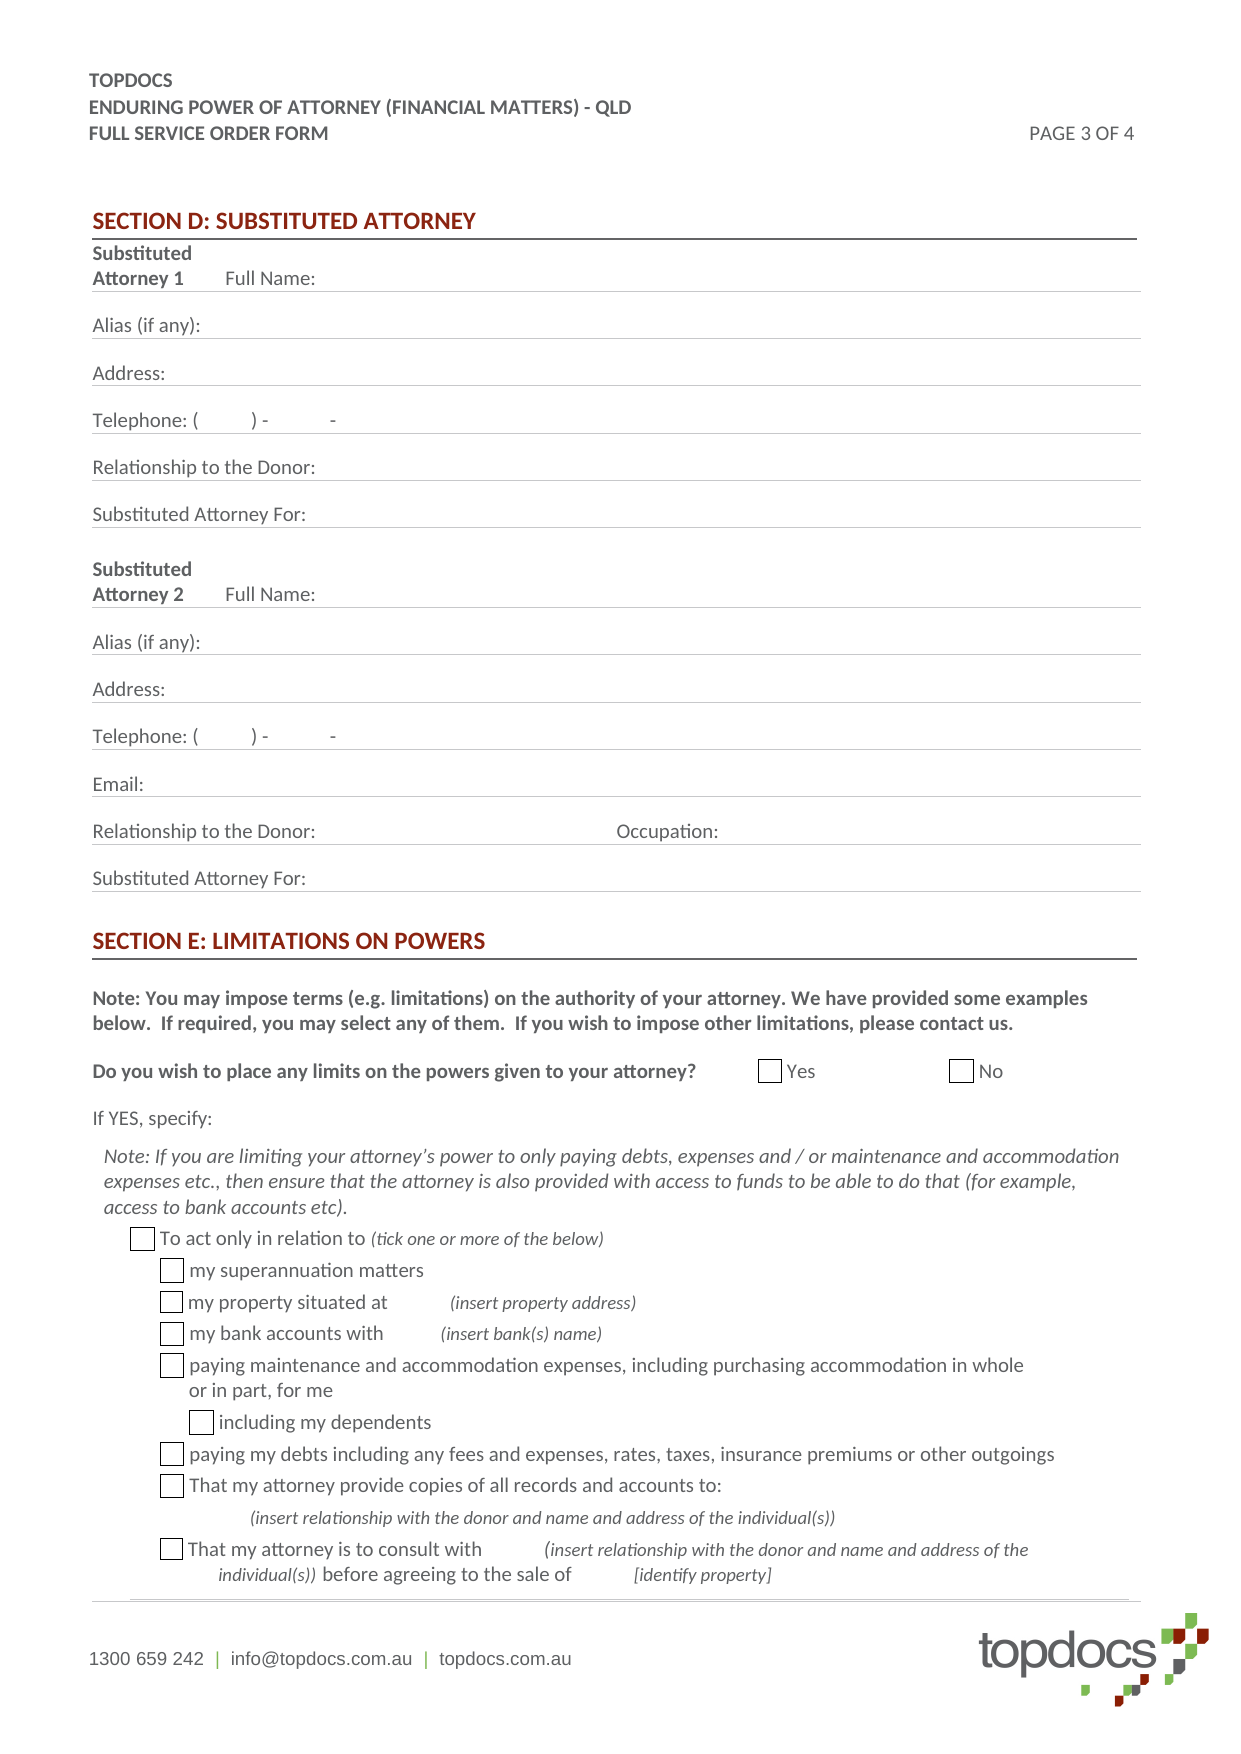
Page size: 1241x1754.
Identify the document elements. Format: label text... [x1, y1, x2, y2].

picture [978, 1613, 1209, 1707]
table_header Note: You may impose terms (e.g. limitations) on the authority of your attorney. We have provided some examples below. If required, you may select any of them. If you wish to impose other limitations, please contact us. [92, 960, 1141, 1036]
table_cell Relationship to the Donor: [92, 434, 1141, 480]
table_cell No [949, 1036, 1141, 1083]
text SECTION E: LIMITATIONS ON POWERS [92, 925, 1137, 958]
table_cell Substituted Attorney For: [92, 481, 1141, 527]
table_cell Yes [757, 1036, 948, 1083]
table_cell If YES, specify: [92, 1083, 1141, 1131]
table_cell Note: If you are limiting your attorney’s power to only paying debts, expenses and / or maintenance and accommodation expenses etc., then ensure that the attorney is also provided with access to funds to be able to do that (for example, access to bank accounts etc). [92, 1131, 1141, 1601]
table_cell Substituted Attorney For: [92, 845, 1141, 891]
table_cell Telephone: ( ) - - [92, 386, 1141, 432]
table_cell Do you wish to place any limits on the powers given to your attorney? [92, 1036, 757, 1083]
table_cell Telephone: ( ) - - [92, 703, 1141, 749]
table_header Substituted Attorney 1 [92, 240, 225, 291]
table_cell Relationship to the Donor: [92, 797, 616, 843]
table_cell Alias (if any): [92, 292, 1141, 338]
table_cell Alias (if any): [92, 608, 1141, 654]
table_cell Occupation: [616, 797, 1141, 843]
table_header Full Name: [225, 240, 1141, 291]
table_header Full Name: [225, 556, 1141, 607]
text SECTION D: SUBSTITUTED ATTORNEY [92, 205, 1137, 238]
table_cell Address: [92, 655, 1141, 702]
table_header Substituted Attorney 2 [92, 556, 225, 607]
table_cell Email: [92, 750, 1141, 796]
table_cell Address: [92, 339, 1141, 385]
